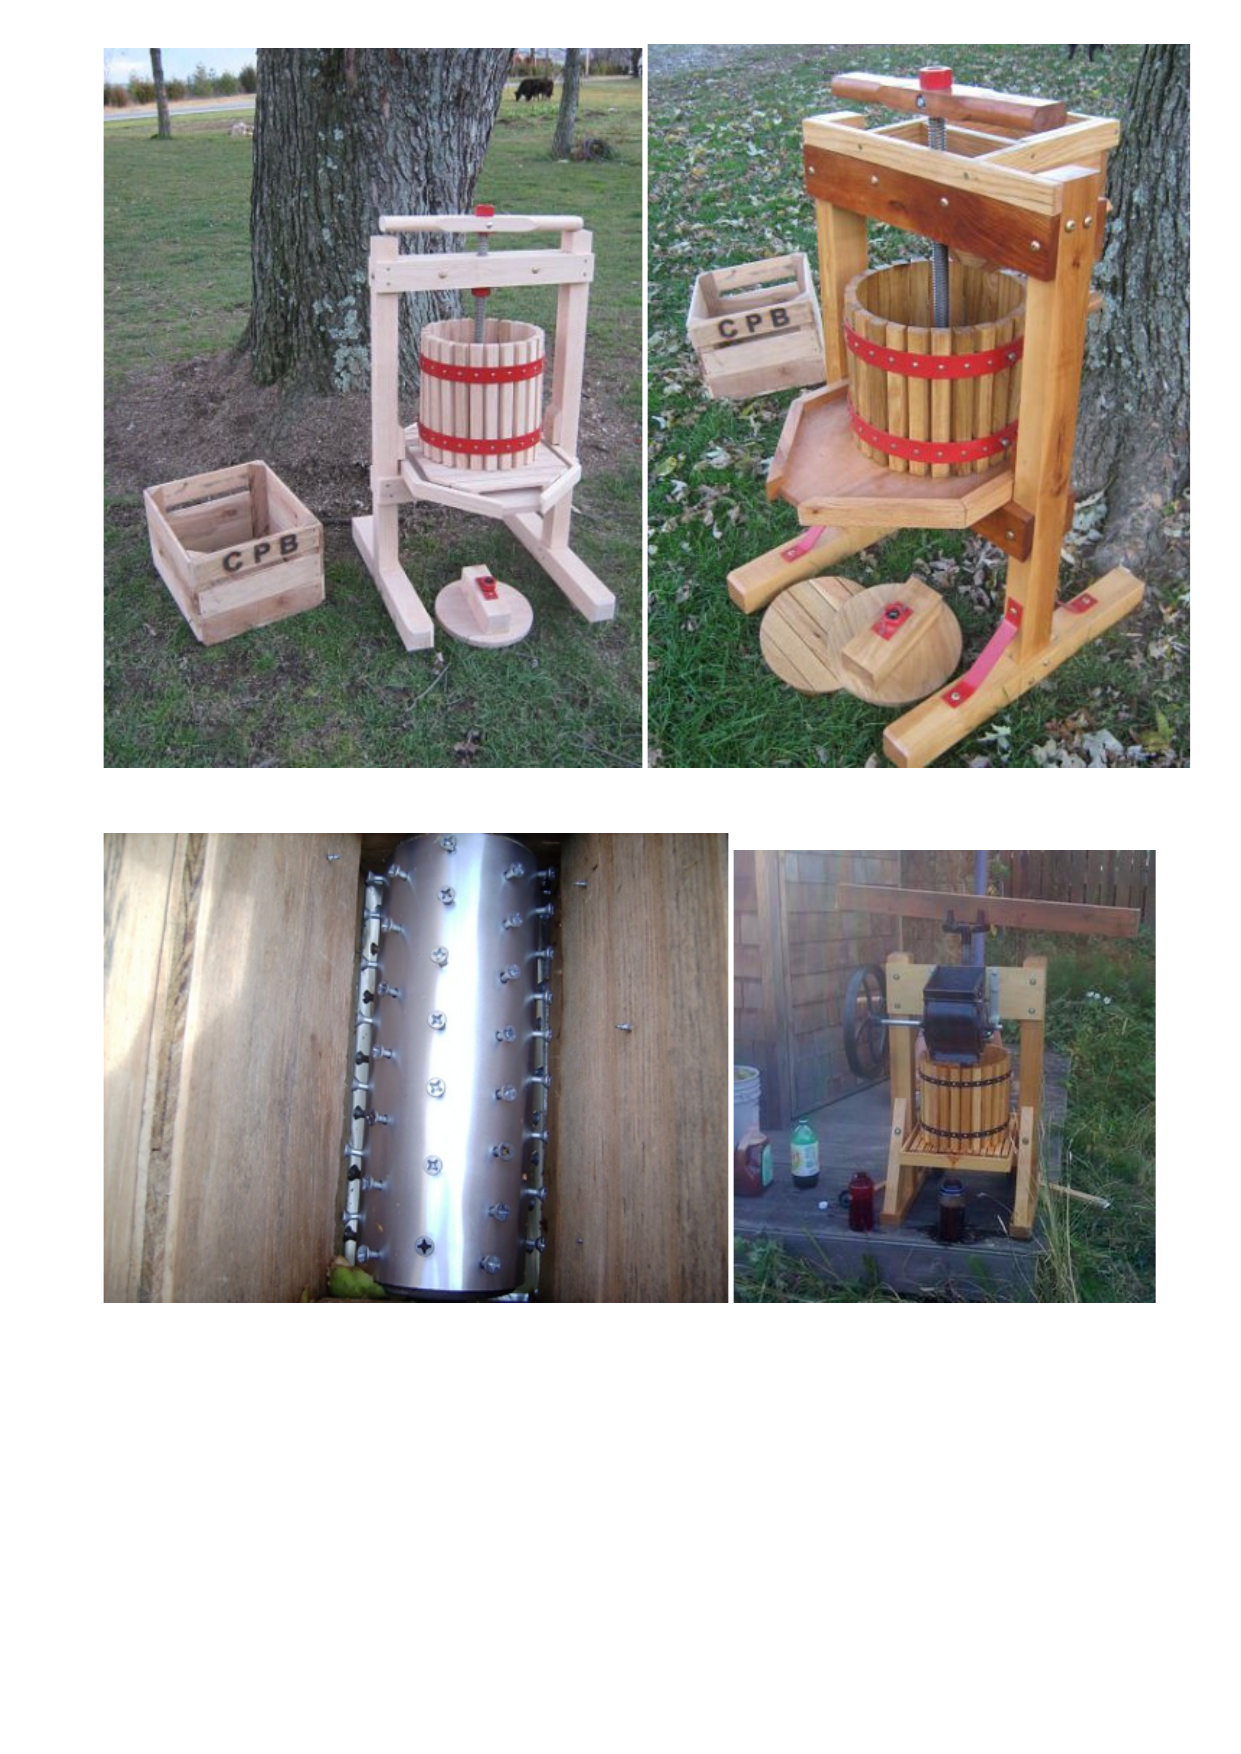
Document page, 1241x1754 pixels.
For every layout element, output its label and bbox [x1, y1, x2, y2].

picture [733, 850, 1156, 1303]
picture [647, 44, 1191, 768]
picture [103, 833, 729, 1303]
picture [103, 48, 643, 768]
